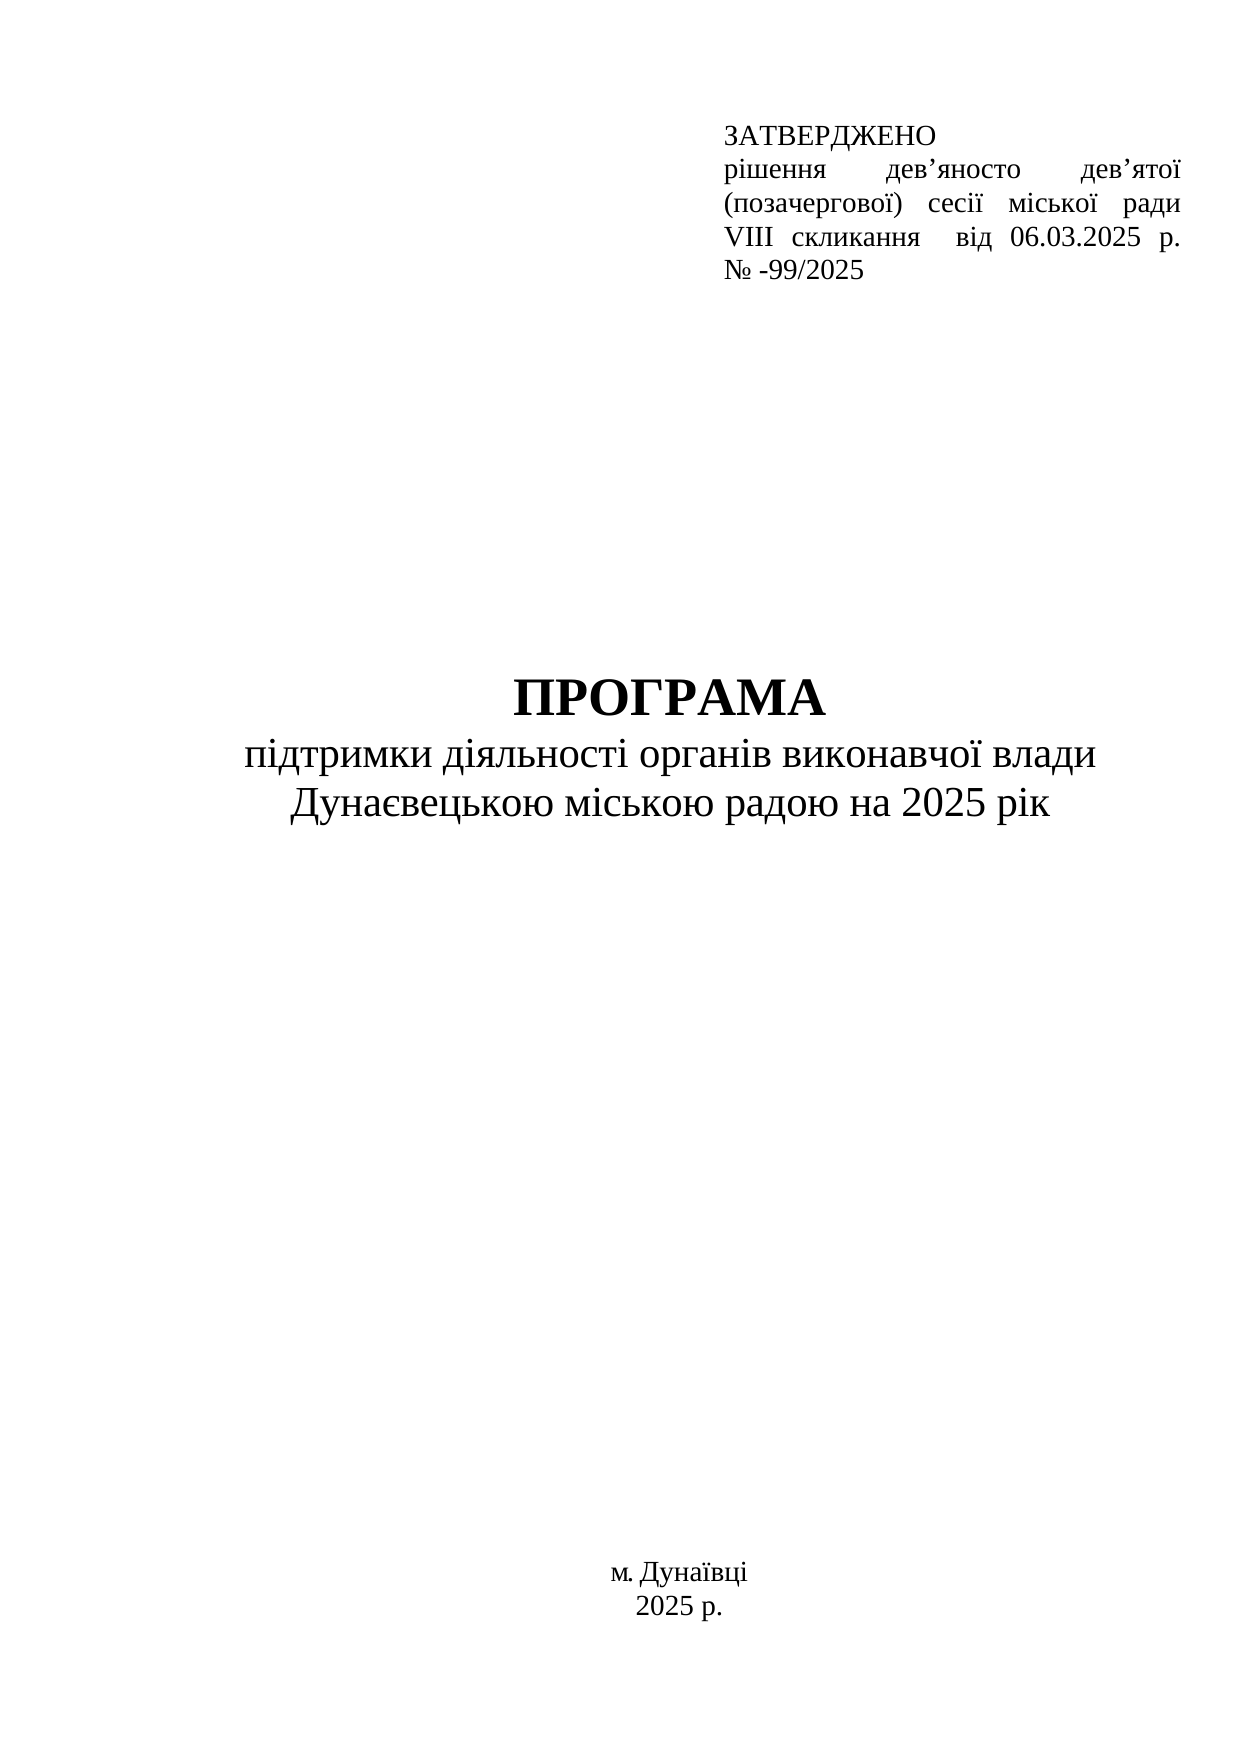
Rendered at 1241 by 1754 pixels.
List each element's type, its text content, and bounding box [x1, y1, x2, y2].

text 2025 р. [177, 1588, 1181, 1621]
text рішення дев’яносто дев’ятої (позачергової) сесії міської ради VІII скликання від 06.03.2025 р. № -99/2025 [723, 152, 1181, 286]
text м. Дунаївці [177, 1554, 1181, 1588]
text підтримки діяльності органів виконавчої влади Дунаєвецькою міською радою на 2025 рік [193, 727, 1147, 826]
text ЗАТВЕРДЖЕНО [723, 118, 1181, 152]
text ПРОГРАМА [193, 665, 1147, 727]
